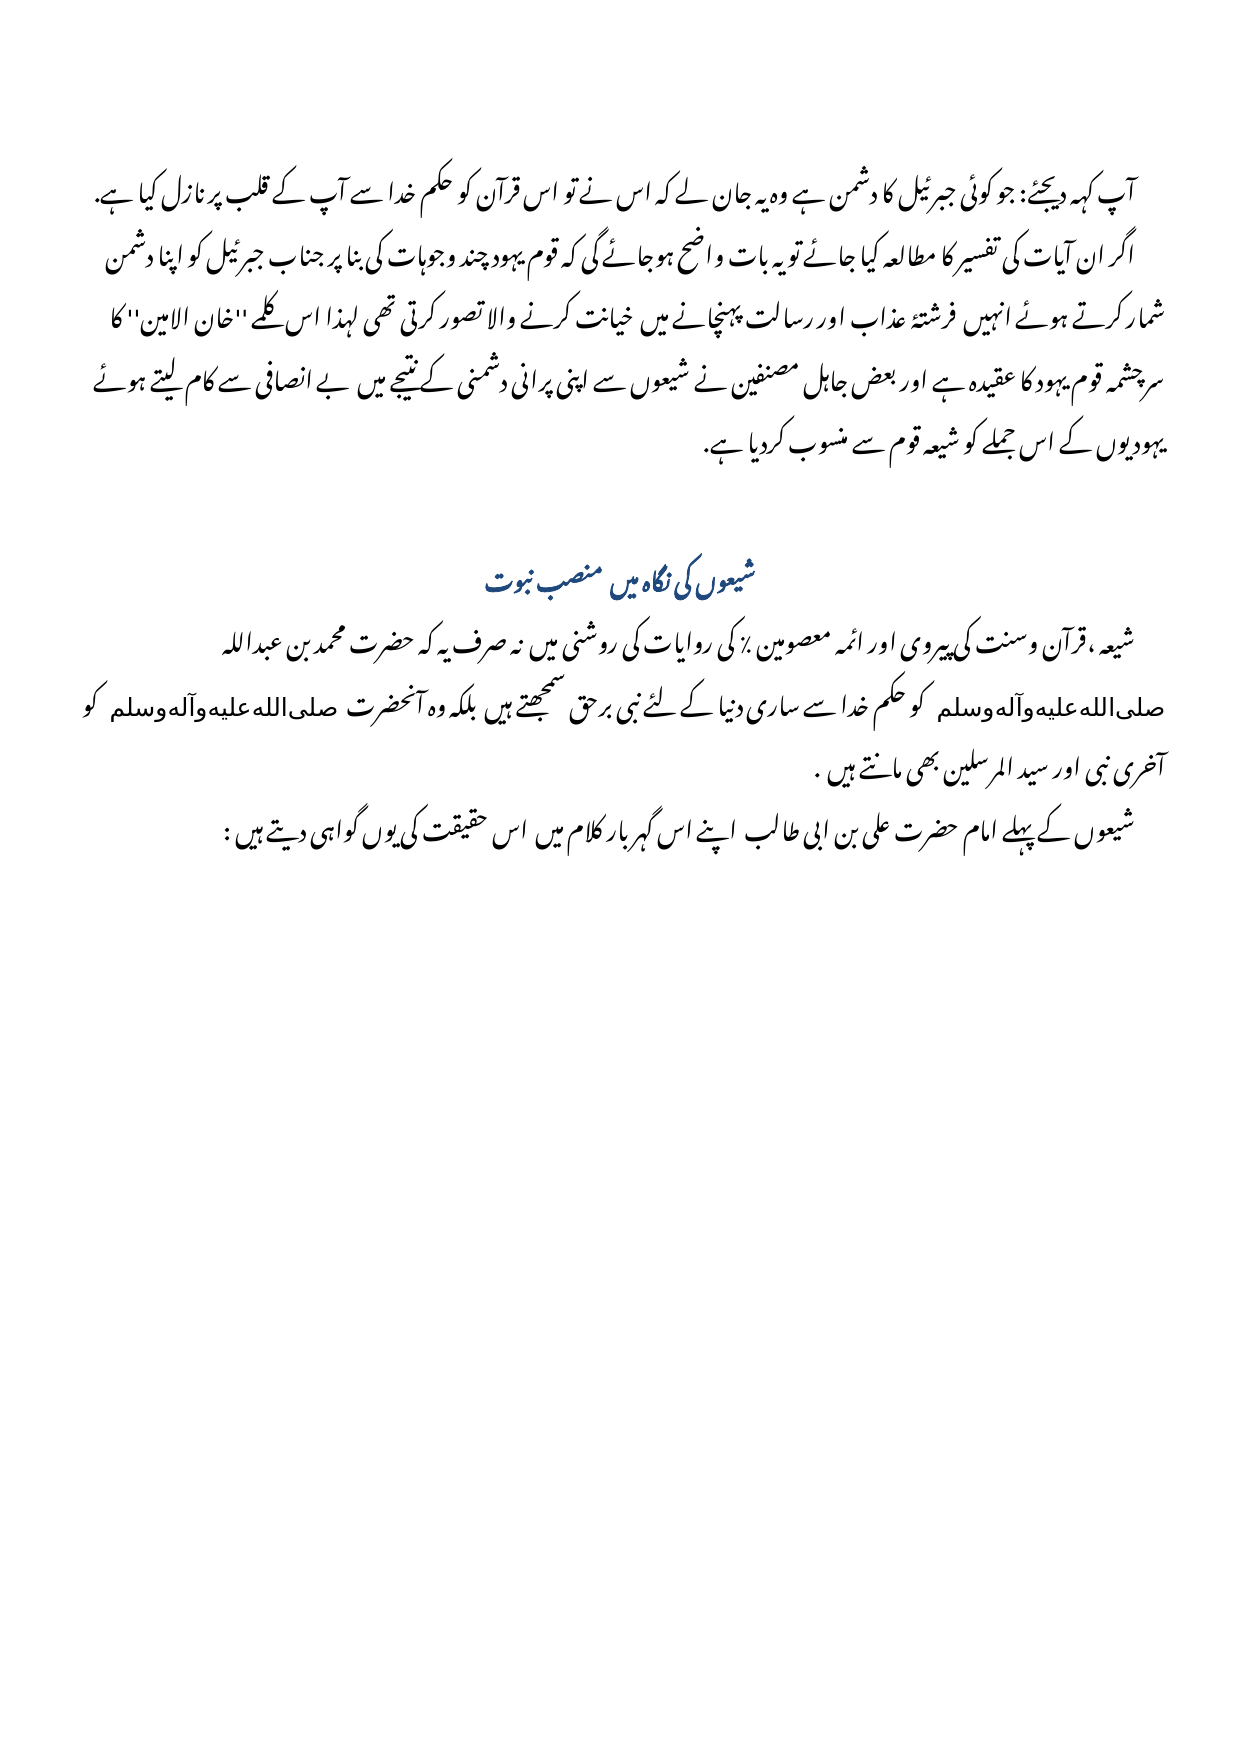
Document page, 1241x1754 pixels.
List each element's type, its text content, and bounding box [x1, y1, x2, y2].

text آپ کہہ دیجئے: جو کوئی جبرئیل کا دشمن ہے وہ یہ جان لے کہ اس نے تو اس قرآن کو حکم خدا سے آپ کے قلب پر نازل کیا ہے. [75, 156, 1165, 219]
text شیعوں کے پہلے امام حضرت علی بن ابی طالب ـ اپنے اس گہربار کلام میں اس حقیقت کی یوں گواہی دیتے ہیں : [75, 794, 1165, 856]
subtitle شیعوں کی نگاہ میں منصب نبوت [75, 544, 1165, 606]
text اگر ان آیات کی تفسیر کا مطالعہ کیا جائے تو یہ بات واضح ہوجائے گی کہ قوم یہود چند وجوہات کی بنا پر جناب جبرئیل کو اپنا دشمن شمار کرتے ہوئے انہیں فرشتۂ عذاب اور رسالت پہنچانے میں خیانت کرنے والا تصور کرتی تھی لہذا اس کلمے ''خان الامین'' کا سرچشمہ قوم یہود کا عقیدہ ہے اور بعض جاہل مصنفین نے شیعوں سے اپنی پرانی دشمنی کے نتیجے میں بے انصافی سے کام لیتے ہوئے یہودیوں کے اس جملے کو شیعہ قوم سے منسوب کردیا ہے. [75, 219, 1165, 469]
text شیعہ ،قرآن وسنت کی پیروی اور ائمہ معصومین ٪ کی روایات کی روشنی میں نہ صرف یہ کہ حضرت محمد بن عبداللہ صلى‌الله‌عليه‌وآله‌وسلم کو حکم خدا سے ساری دنیا کے لئے نبی برحق سمجھتے ہیں بلکہ وہ آنحضرت صلى‌الله‌عليه‌وآله‌وسلم کو آخری نبی اور سید المرسلین بھی مانتے ہیں . [75, 606, 1165, 794]
